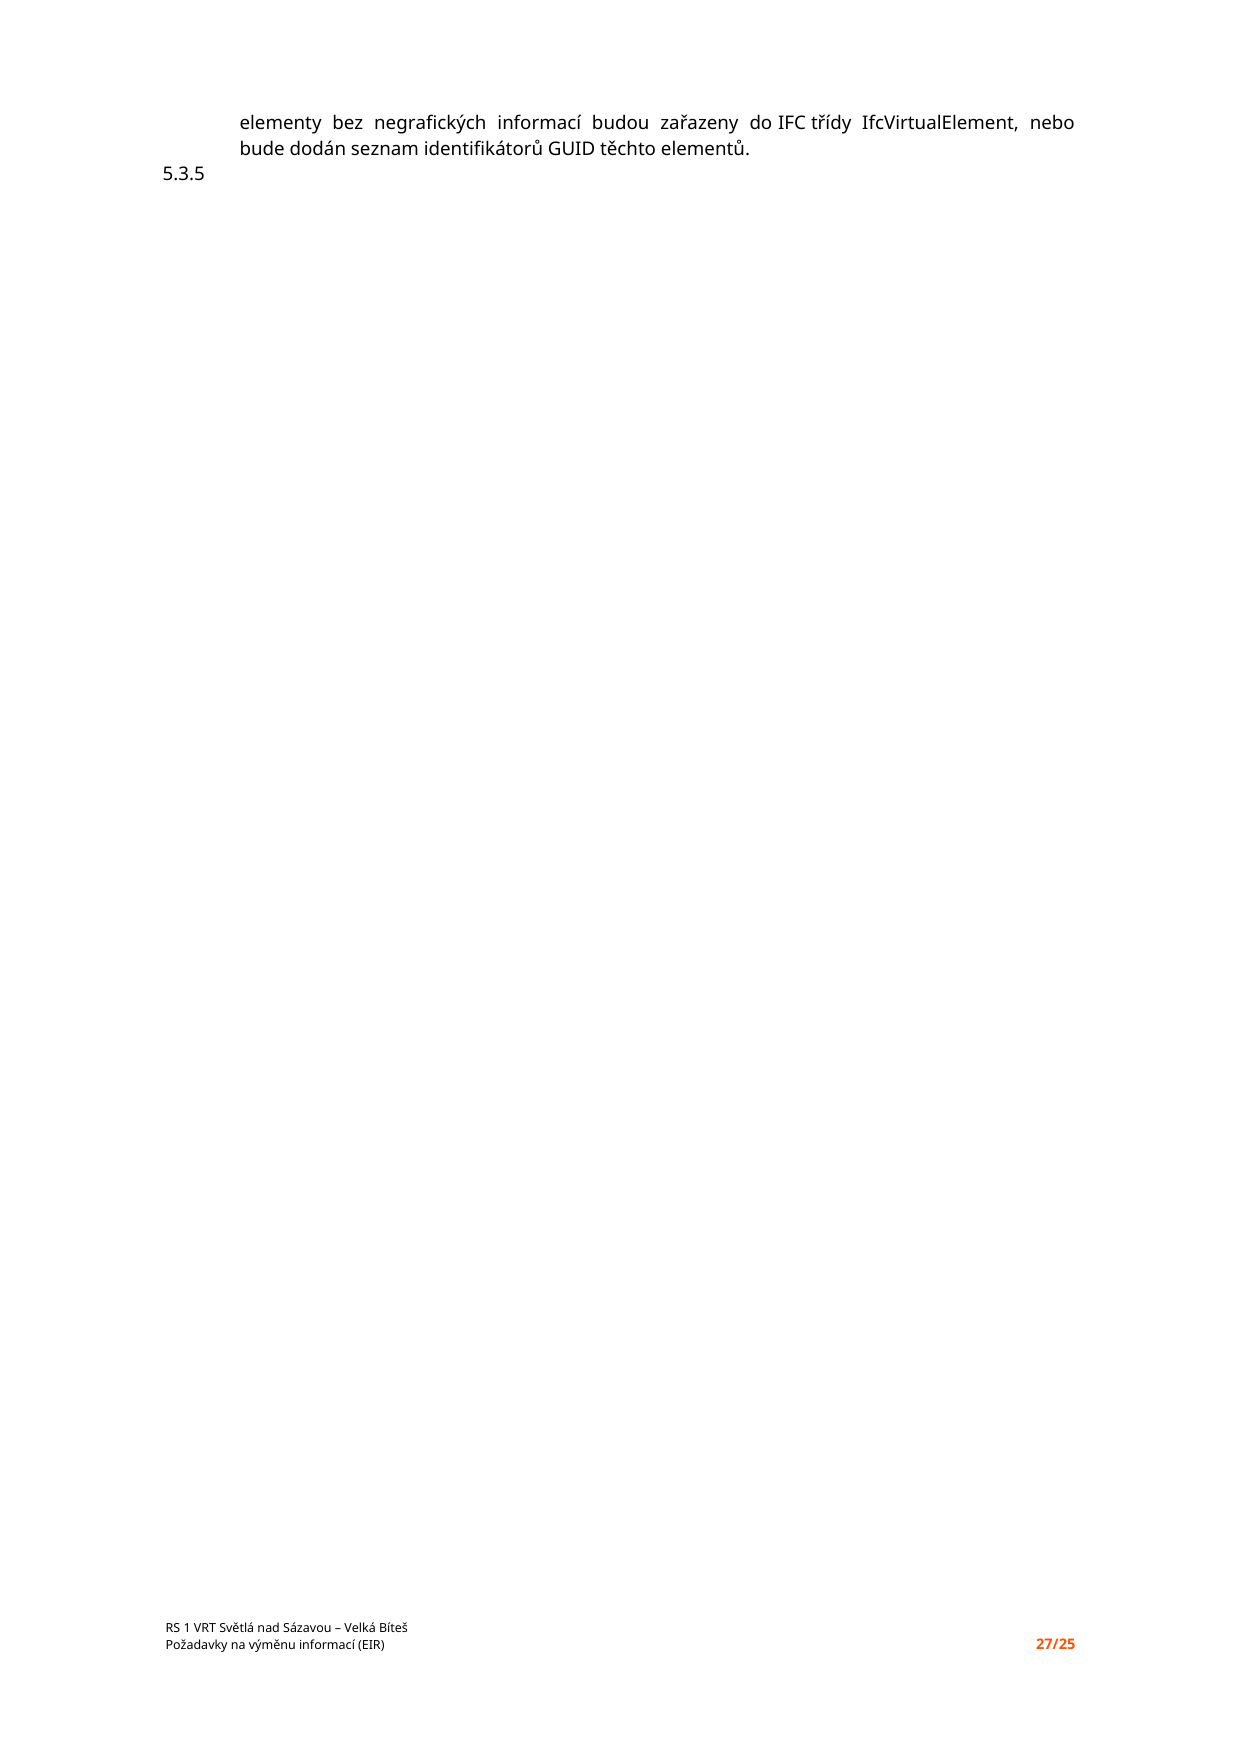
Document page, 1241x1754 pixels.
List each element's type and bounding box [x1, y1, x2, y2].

text [162, 109, 1075, 160]
